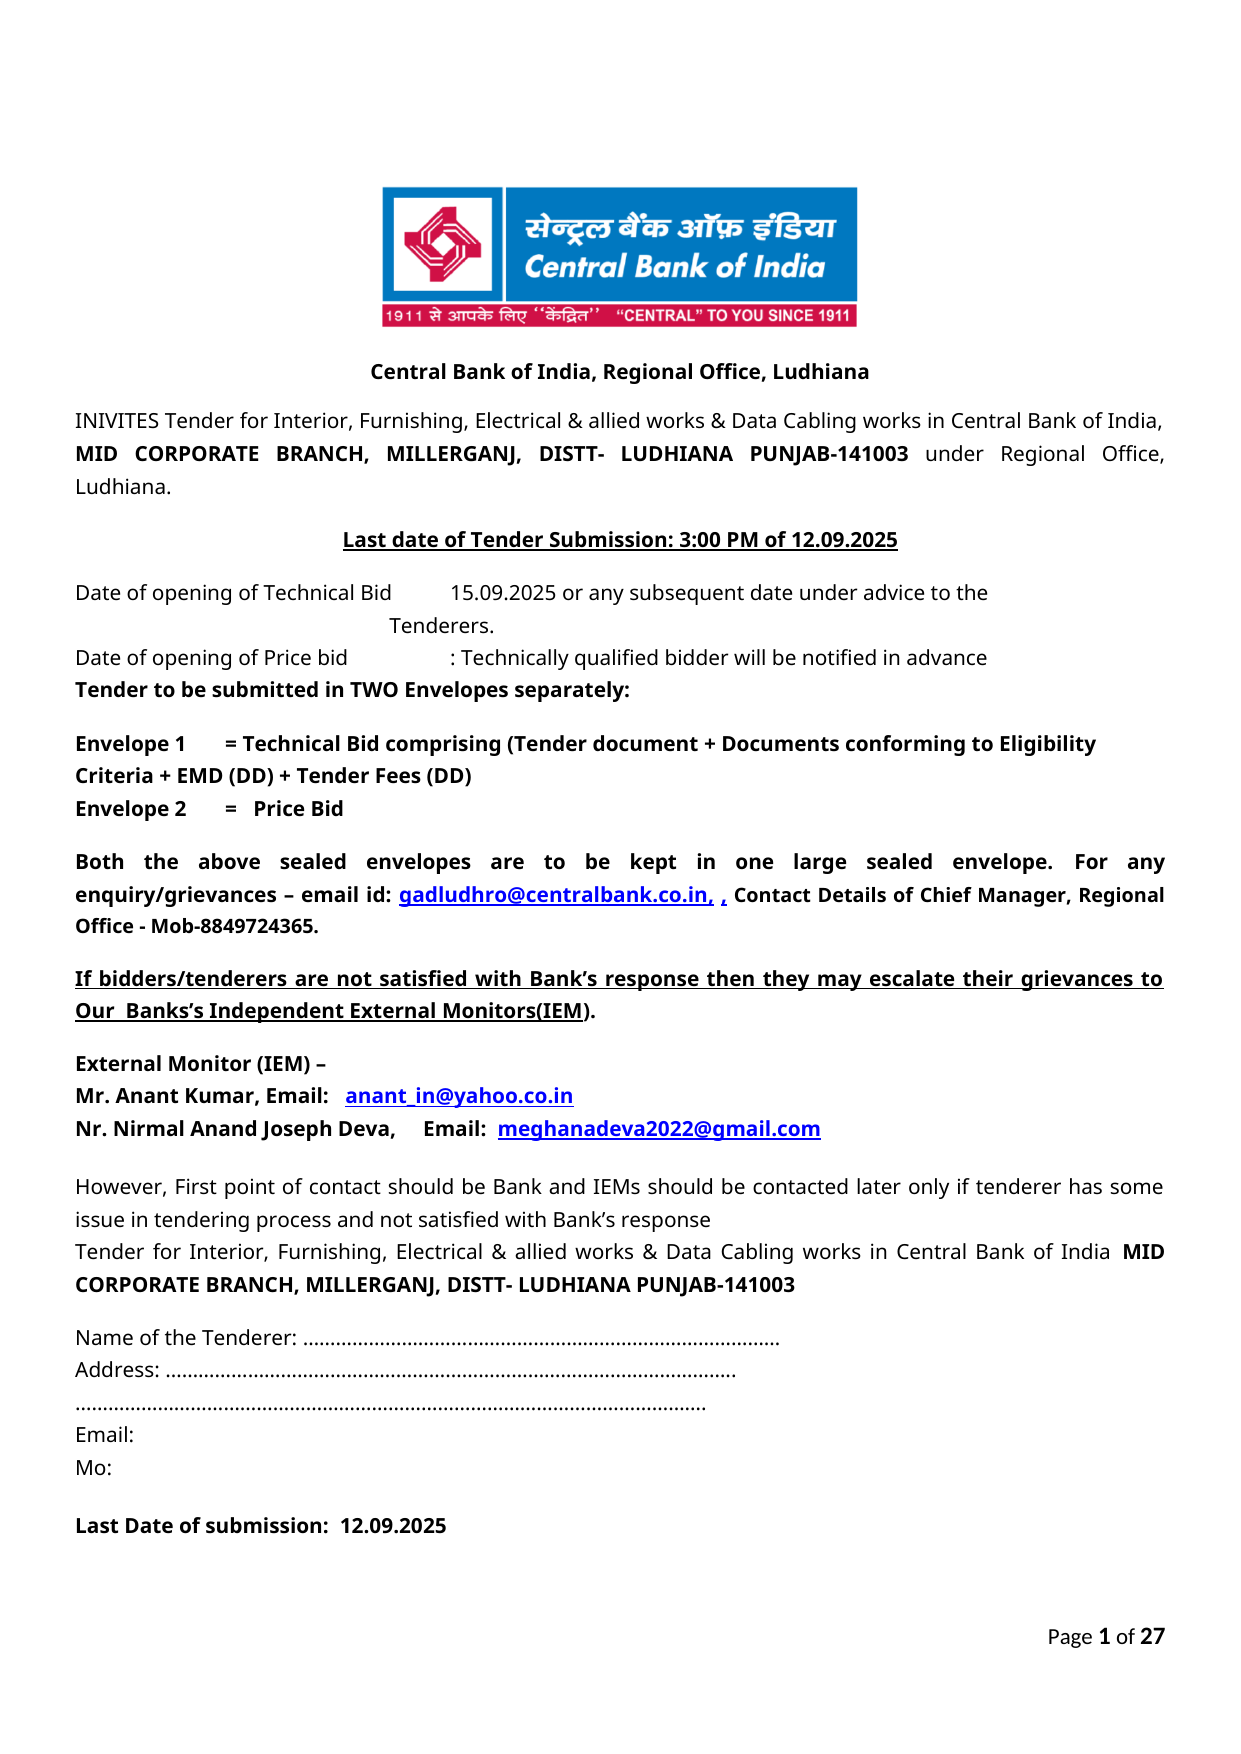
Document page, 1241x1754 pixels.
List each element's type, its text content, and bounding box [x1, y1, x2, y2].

text ……………………………………………………………………………………………………. [75, 1388, 1165, 1416]
text External Monitor (IEM) – [75, 1049, 1165, 1078]
text Mo: [75, 1453, 1165, 1481]
text Mr. Anant Kumar, Email: anant_in@yahoo.co.in [75, 1082, 1165, 1110]
picture [374, 181, 866, 333]
text Envelope 1 = Technical Bid comprising (Tender document + Documents conforming to Eligibility Criteria + EMD (DD) + Tender Fees (DD) [75, 729, 1165, 790]
text Envelope 2 = Price Bid [75, 794, 1165, 823]
text Tender to be submitted in TWO Envelopes separately: [75, 676, 1165, 704]
text Tenderers. [75, 611, 1165, 639]
text However, First point of contact should be Bank and IEMs should be contacted later only if tenderer has some issue in tendering process and not satisfied with Bank’s response [75, 1172, 1165, 1233]
text Email: [75, 1420, 1165, 1449]
text Tender for Interior, Furnishing, Electrical & allied works & Data Cabling works in Central Bank of India MID CORPORATE BRANCH, MILLERGANJ, DISTT- LUDHIANA PUNJAB-141003 [75, 1237, 1165, 1298]
text Nr. Nirmal Anand Joseph Deva, Email: meghanadeva2022@gmail.com [75, 1114, 1165, 1142]
text Last Date of submission: 12.09.2025 [75, 1511, 1165, 1539]
text Date of opening of Technical Bid 15.09.2025 or any subsequent date under advice to the [75, 578, 1165, 607]
text Both the above sealed envelopes are to be kept in one large sealed envelope. For any enquiry/grievances – email id: gadludhro@centralbank.co.in, , Contact Details of Chief Manager, Regional Office - Mob-8849724365. [75, 847, 1165, 939]
text Last date of Tender Submission: 3:00 PM of 12.09.2025 [75, 525, 1165, 554]
text Name of the Tenderer: …………………………………………………………………………… [75, 1323, 1165, 1352]
text INIVITES Tender for Interior, Furnishing, Electrical & allied works & Data Cabling works in Central Bank of India, MID CORPORATE BRANCH, MILLERGANJ, DISTT- LUDHIANA PUNJAB-141003 under Regional Office, Ludhiana. [75, 407, 1165, 500]
text Address: ………………………………………………………………………………………….. [75, 1356, 1165, 1384]
text If bidders/tenderers are not satisfied with Bank’s response then they may escalate their grievances to Our Banks’s Independent External Monitors(IEM). [75, 964, 1165, 1024]
text Central Bank of India, Regional Office, Ludhiana [75, 357, 1165, 386]
text Date of opening of Price bid : Technically qualified bidder will be notified in advance [75, 643, 1165, 672]
